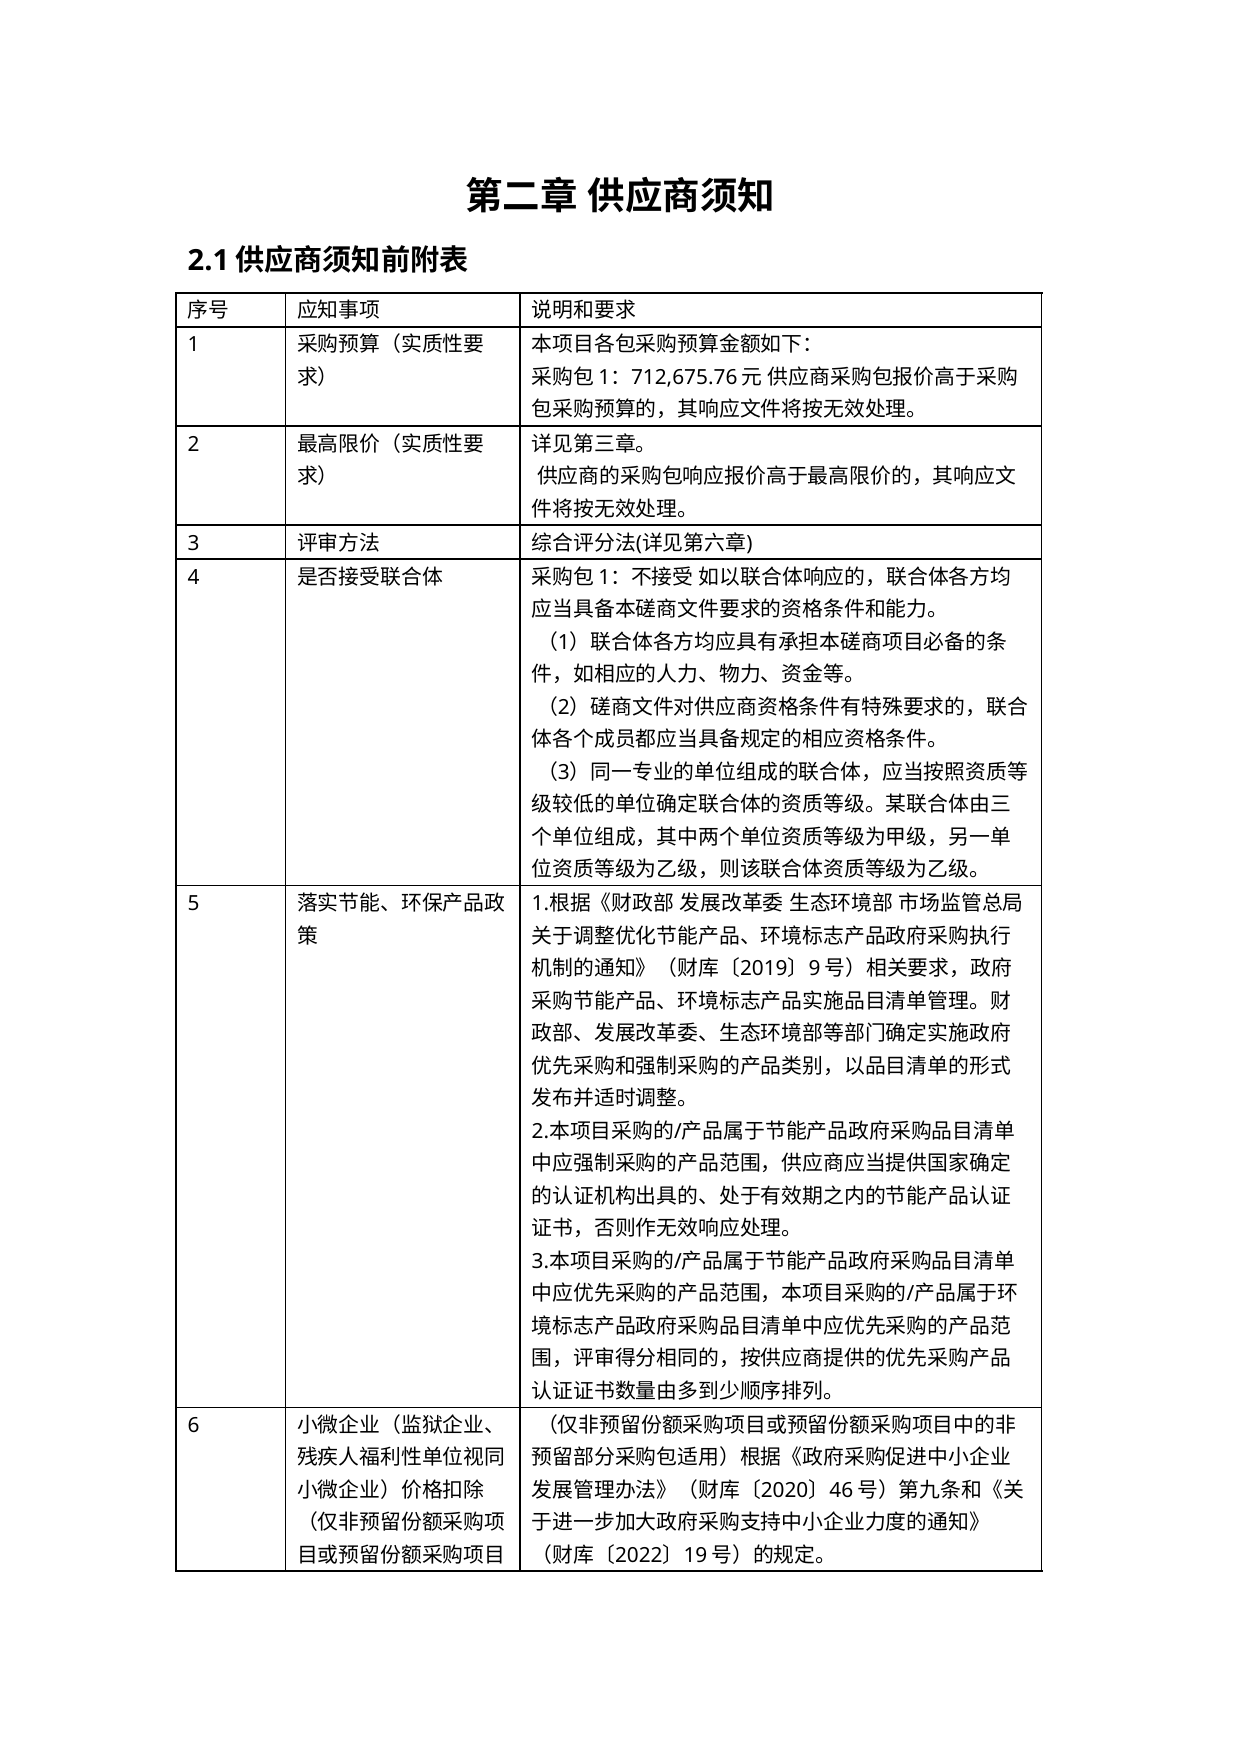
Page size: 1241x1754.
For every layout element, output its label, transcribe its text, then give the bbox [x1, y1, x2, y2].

text 第二章 供应商须知 [187, 162, 1053, 227]
table_cell 采购预算（实质性要求） [286, 328, 519, 425]
table_cell 采购包1：不接受 如以联合体响应的，联合体各方均应当具备本磋商文件要求的资格条件和能力。 （1）联合体各方均应具有承担本磋商项目必备的条件，如相应的人力、物力、资金等。 （2）磋商文件对供应商资格条件有特殊要求的，联合体各个成员都应当具备规定的相应资格条件。 （3）同一专业的单位组成的联合体，应当按照资质等级较低的单位确定联合体的资质等级。某联合体由三个单位组成，其中两个单位资质等级为甲级，另一单位资质等级为乙级，则该联合体资质等级为乙级。 [521, 560, 1041, 885]
table_cell 1.根据《财政部 发展改革委 生态环境部 市场监管总局关于调整优化节能产品、环境标志产品政府采购执行机制的通知》（财库〔2019〕9号）相关要求，政府采购节能产品、环境标志产品实施品目清单管理。财政部、发展改革委、生态环境部等部门确定实施政府优先采购和强制采购的产品类别，以品目清单的形式发布并适时调整。 2.本项目采购的/产品属于节能产品政府采购品目清单中应强制采购的产品范围，供应商应当提供国家确定的认证机构出具的、处于有效期之内的节能产品认证证书，否则作无效响应处理。 3.本项目采购的/产品属于节能产品政府采购品目清单中应优先采购的产品范围，本项目采购的/产品属于环境标志产品政府采购品目清单中应优先采购的产品范围，评审得分相同的，按供应商提供的优先采购产品认证证书数量由多到少顺序排列。 [521, 886, 1041, 1406]
table_header 序号 [177, 294, 285, 326]
table_cell 本项目各包采购预算金额如下： 采购包1：712,675.76元 供应商采购包报价高于采购包采购预算的，其响应文件将按无效处理。 [521, 328, 1041, 425]
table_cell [521, 1408, 1041, 1570]
table_cell 6 [177, 1408, 285, 1570]
table_cell 综合评分法(详见第六章) [521, 526, 1041, 558]
table_cell 2 [177, 427, 285, 524]
table_cell 5 [177, 886, 285, 1406]
table_cell 最高限价（实质性要求） [286, 427, 519, 524]
table_header 说明和要求 [521, 294, 1041, 326]
table_cell 落实节能、环保产品政策 [286, 886, 519, 1406]
table_cell 评审方法 [286, 526, 519, 558]
text 2.1供应商须知前附表 [187, 227, 1053, 292]
table_header 应知事项 [286, 294, 519, 326]
table_cell 详见第三章。 供应商的采购包响应报价高于最高限价的，其响应文件将按无效处理。 [521, 427, 1041, 524]
table_cell 是否接受联合体 [286, 560, 519, 885]
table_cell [286, 1408, 519, 1570]
table_cell 1 [177, 328, 285, 425]
table_cell 4 [177, 560, 285, 885]
table_cell 3 [177, 526, 285, 558]
